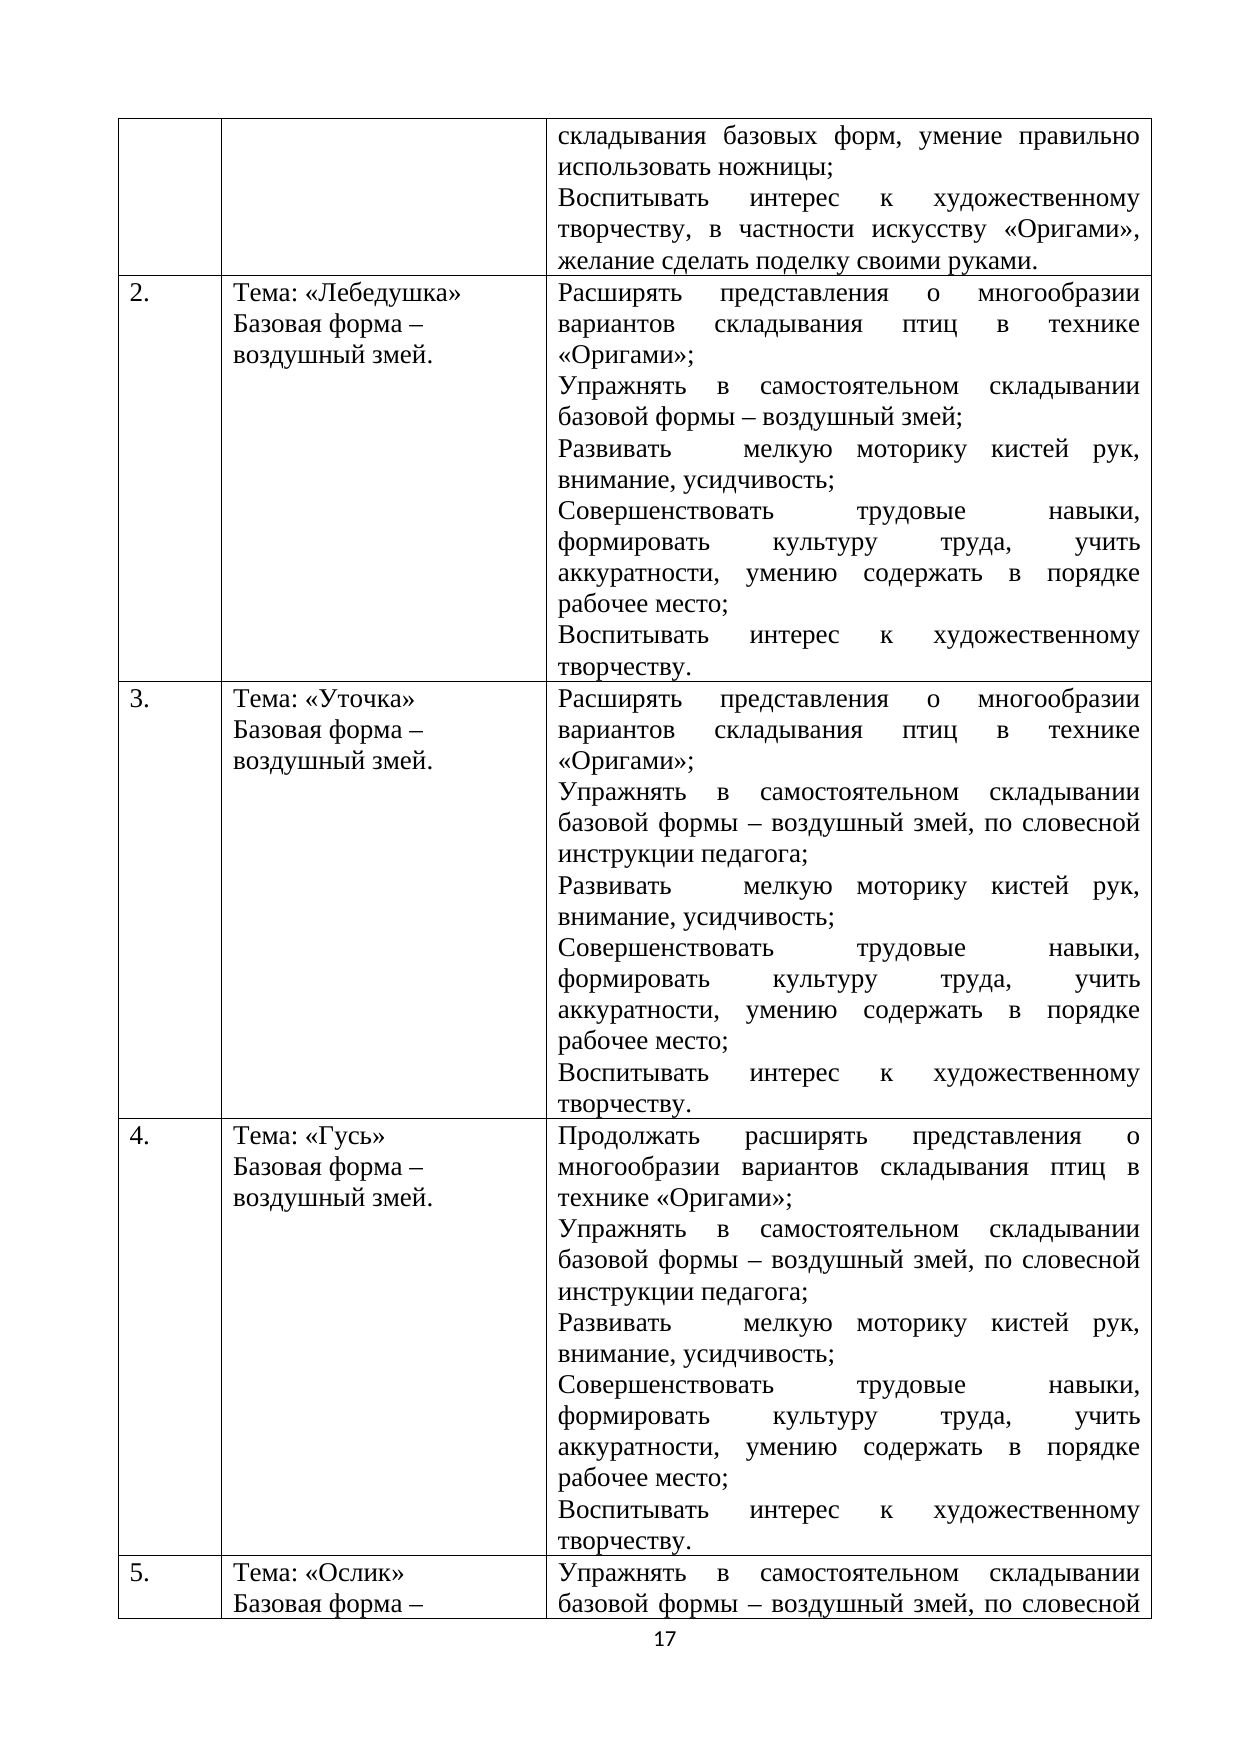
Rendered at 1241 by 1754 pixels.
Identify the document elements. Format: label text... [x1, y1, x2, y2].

table_cell 4. [119, 1119, 221, 1555]
table_cell Расширять представления о многообразии вариантов складывания птиц в технике «Оригами»; Упражнять в самостоятельном складывании базовой формы – воздушный змей, по словесной инструкции педагога; Развивать мелкую моторику кистей рук, внимание, усидчивость; Совершенствовать трудовые навыки, формировать культуру труда, учить аккуратности, умению содержать в порядке рабочее место; Воспитывать интерес к художественному творчеству. [547, 682, 1151, 1118]
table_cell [547, 1556, 1151, 1618]
table_cell Тема: «Гусь» Базовая форма – воздушный змей. [222, 1119, 546, 1555]
table_cell Продолжать расширять представления о многообразии вариантов складывания птиц в технике «Оригами»; Упражнять в самостоятельном складывании базовой формы – воздушный змей, по словесной инструкции педагога; Развивать мелкую моторику кистей рук, внимание, усидчивость; Совершенствовать трудовые навыки, формировать культуру труда, учить аккуратности, умению содержать в порядке рабочее место; Воспитывать интерес к художественному творчеству. [547, 1119, 1151, 1555]
table_cell 1. [119, 119, 221, 275]
table_cell 5. [119, 1556, 221, 1618]
table_cell Расширять представления о многообразии вариантов складывания птиц в технике «Оригами»; Упражнять в самостоятельном складывании базовой формы – воздушный змей; Развивать мелкую моторику кистей рук, внимание, усидчивость; Совершенствовать трудовые навыки, формировать культуру труда, учить аккуратности, умению содержать в порядке рабочее место; Воспитывать интерес к художественному творчеству. [547, 276, 1151, 681]
table_cell 2. [119, 276, 221, 681]
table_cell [547, 119, 1151, 275]
table_cell 3. [119, 682, 221, 1118]
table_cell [222, 1556, 546, 1618]
table_cell Тема: «Лебедушка» Базовая форма – воздушный змей. [222, 276, 546, 681]
table_cell Тема: «Уточка» Базовая форма – воздушный змей. [222, 682, 546, 1118]
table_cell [222, 119, 546, 275]
